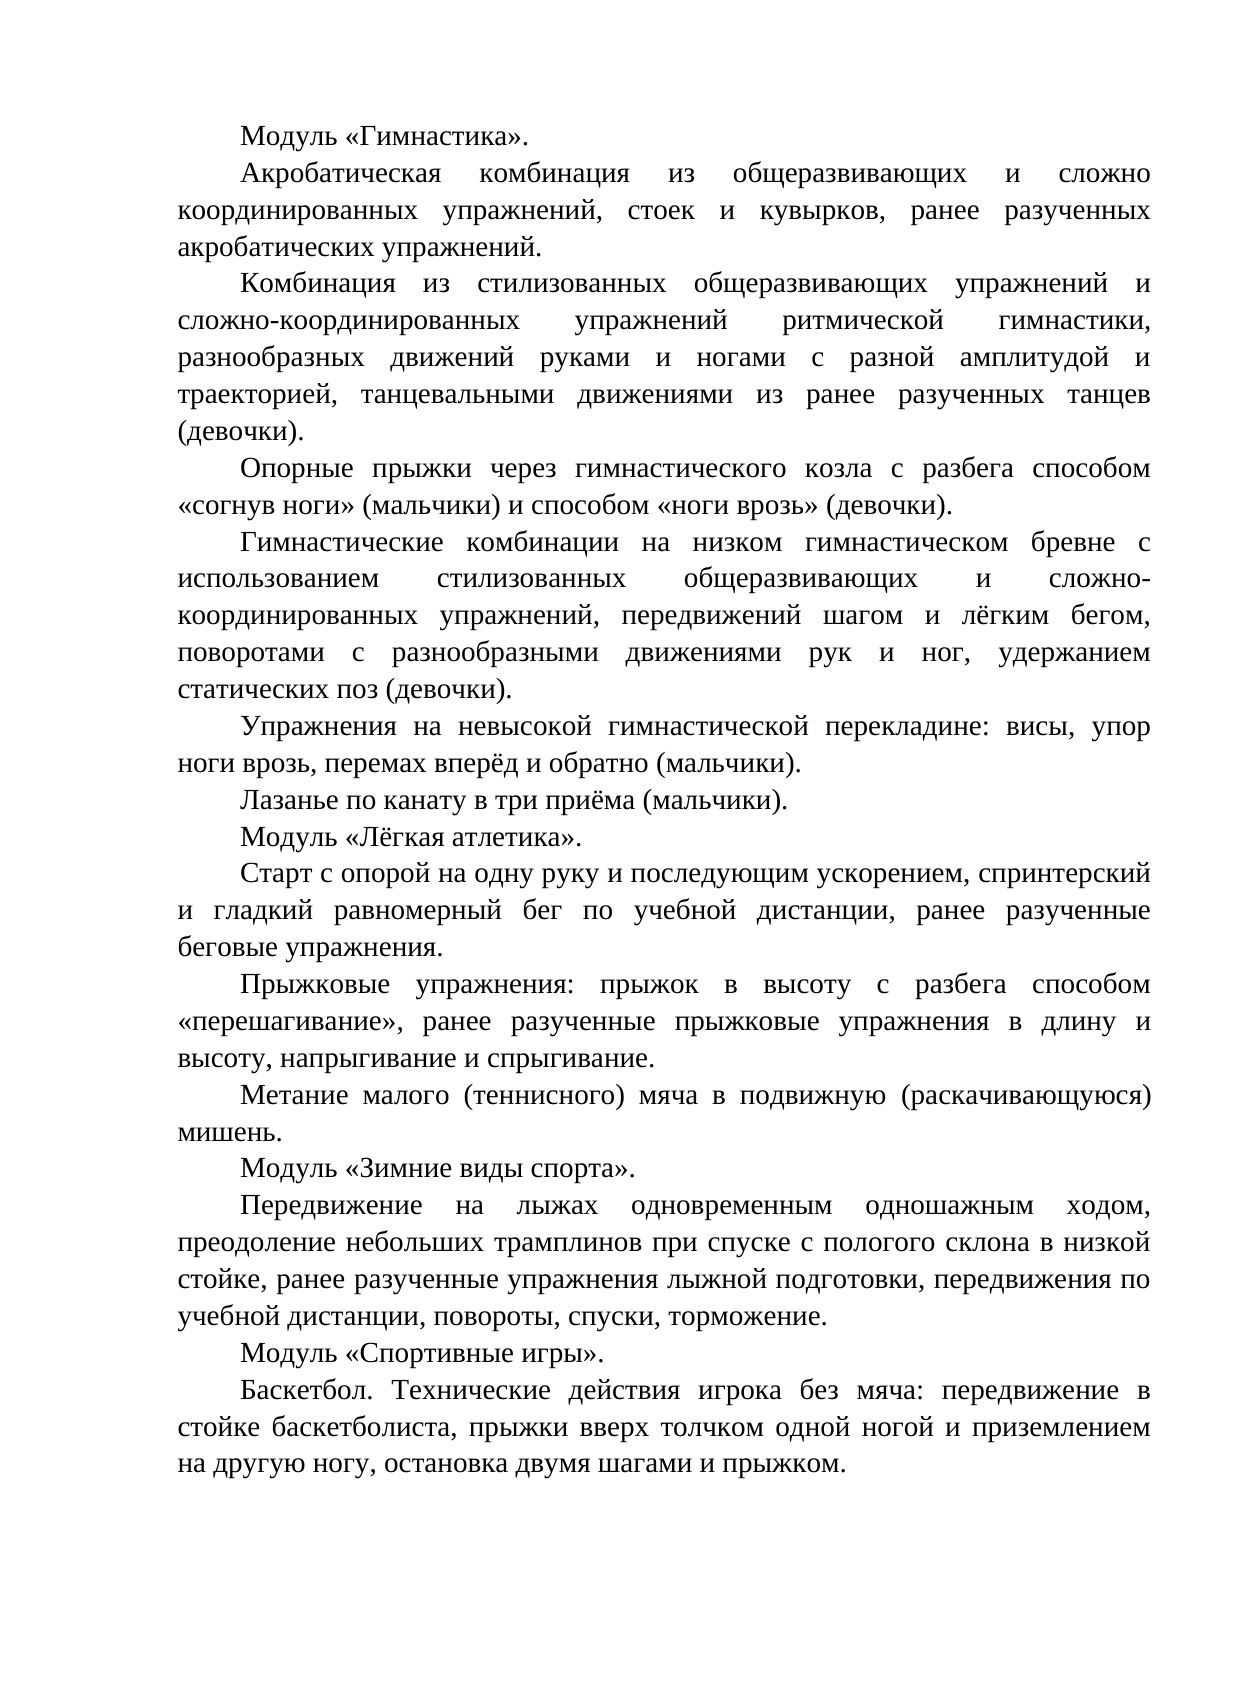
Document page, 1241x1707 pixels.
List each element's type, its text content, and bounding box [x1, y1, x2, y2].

text Модуль «Гимнастика». [177, 118, 1152, 152]
text Модуль «Зимние виды спорта». [177, 1151, 1152, 1184]
text Акробатическая комбинация из общеразвивающих и сложно координированных упражнений, стоек и кувырков, ранее разученных акробатических упражнений. [177, 155, 1152, 262]
text Упражнения на невысокой гимнастической перекладине: висы, упор ноги врозь, перемах вперёд и обратно (мальчики). [177, 708, 1152, 778]
text Гимнастические комбинации на низком гимнастическом бревне с использованием стилизованных общеразвивающих и сложно-координированных упражнений, передвижений шагом и лёгким бегом, поворотами с разнообразными движениями рук и ног, удержанием статических поз (девочки). [177, 524, 1152, 705]
text Прыжковые упражнения: прыжок в высоту с разбега способом «перешагивание», ранее разученные прыжковые упражнения в длину и высоту, напрыгивание и спрыгивание. [177, 966, 1152, 1073]
text Опорные прыжки через гимнастического козла с разбега способом «согнув ноги» (мальчики) и способом «ноги врозь» (девочки). [177, 450, 1152, 520]
text Модуль «Спортивные игры». [177, 1335, 1152, 1368]
text Лазанье по канату в три приёма (мальчики). [177, 782, 1152, 815]
text Передвижение на лыжах одновременным одношажным ходом, преодоление небольших трамплинов при спуске с пологого склона в низкой стойке, ранее разученные упражнения лыжной подготовки, передвижения по учебной дистанции, повороты, спуски, торможение. [177, 1187, 1152, 1332]
text Комбинация из стилизованных общеразвивающих упражнений и сложно-координированных упражнений ритмической гимнастики, разнообразных движений руками и ногами с разной амплитудой и траекторией, танцевальными движениями из ранее разученных танцев (девочки). [177, 266, 1152, 447]
text Модуль «Лёгкая атлетика». [177, 819, 1152, 852]
text Баскетбол. Технические действия игрока без мяча: передвижение в стойке баскетболиста, прыжки вверх толчком одной ногой и приземлением на другую ногу, остановка двумя шагами и прыжком. [177, 1372, 1152, 1479]
text Метание малого (теннисного) мяча в подвижную (раскачивающуюся) мишень. [177, 1077, 1152, 1147]
text Старт с опорой на одну руку и последующим ускорением, спринтерский и гладкий равномерный бег по учебной дистанции, ранее разученные беговые упражнения. [177, 856, 1152, 963]
